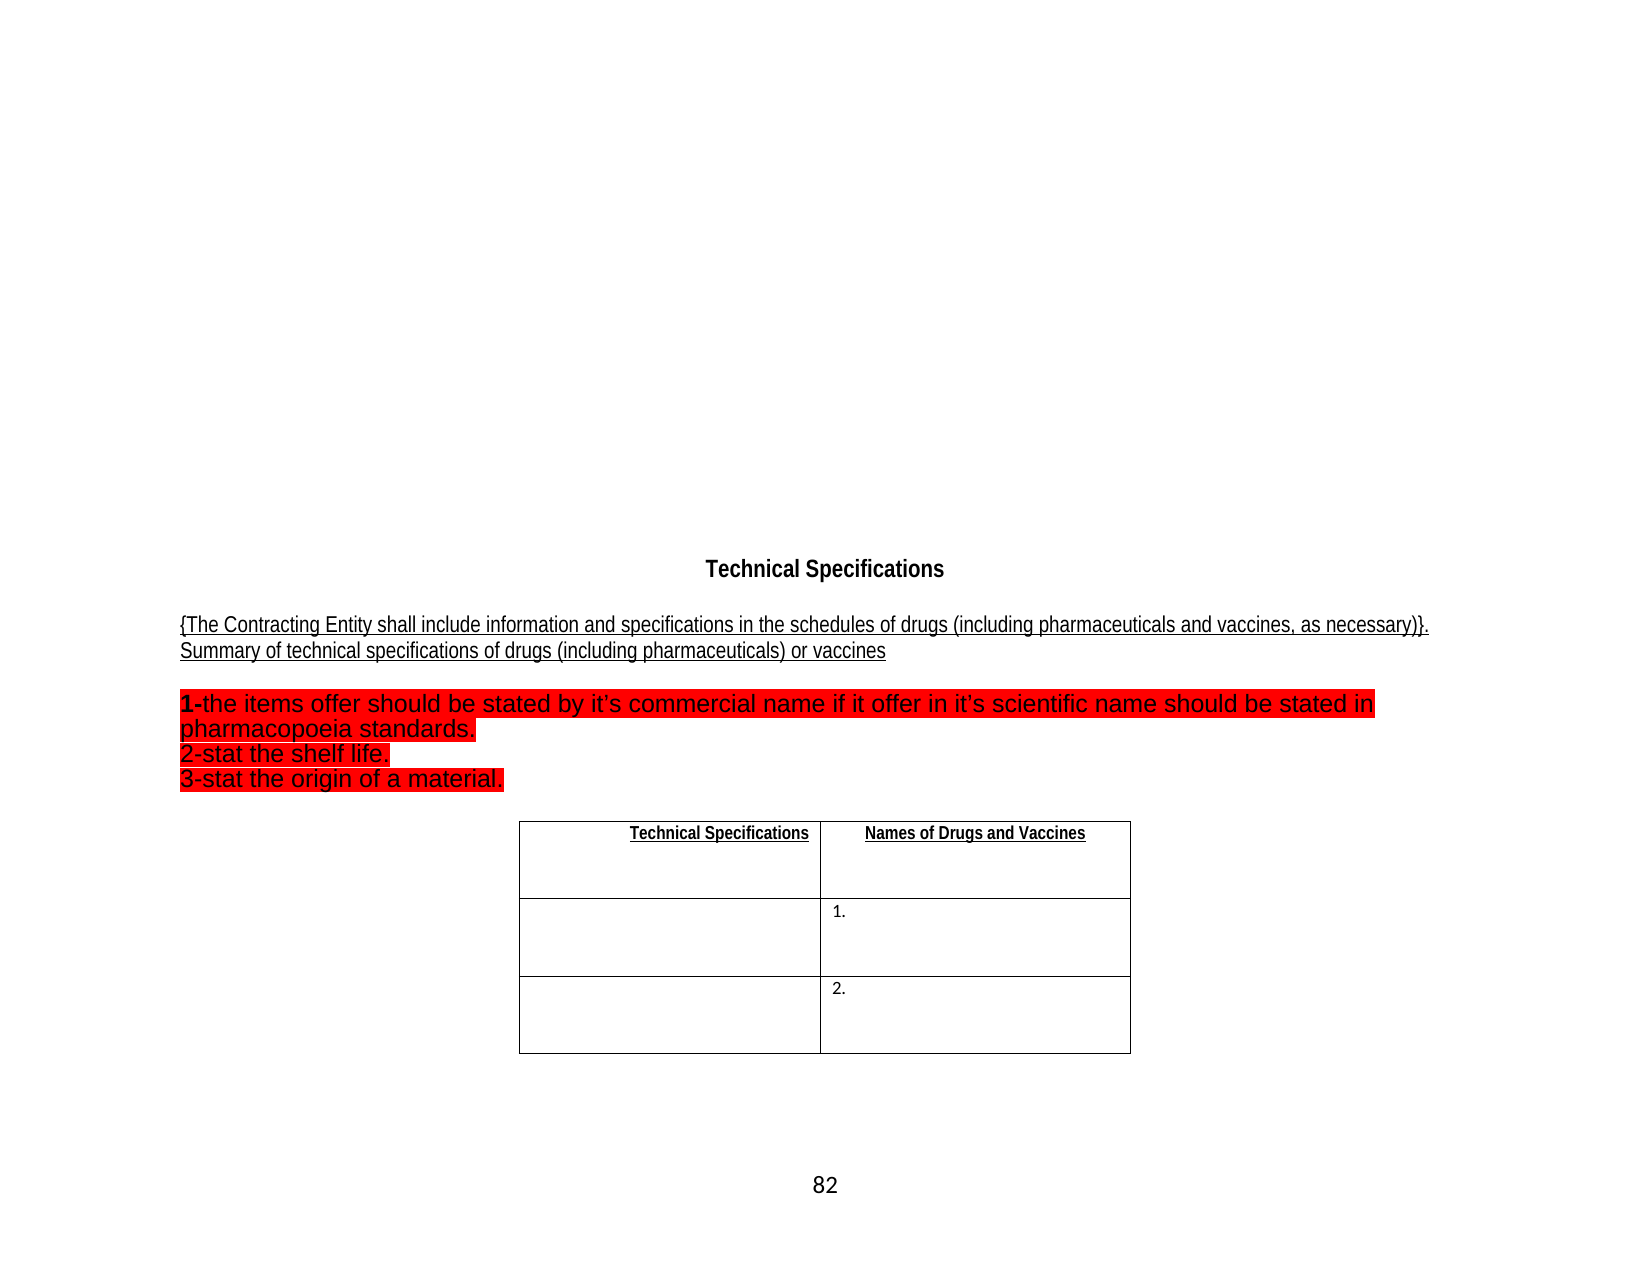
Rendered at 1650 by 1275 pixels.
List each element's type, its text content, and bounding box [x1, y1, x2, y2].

table_header Names of Drugs and Vaccines [821, 822, 1130, 898]
table_cell [520, 899, 820, 976]
text 1-the items offer should be stated by it’s commercial name if it offer in it’s scientific name should be stated in pharmacopoeia standards. [476, 692, 1470, 742]
text Summary of technical specifications of drugs (including pharmaceuticals) or vaccines [180, 637, 1470, 664]
table_cell [520, 977, 820, 1053]
text 3-stat the origin of a material. [180, 767, 1470, 792]
table_header Technical Specifications [520, 822, 820, 898]
text Technical Specifications [180, 554, 1470, 582]
table_cell 2. [821, 977, 1130, 1053]
text {The Contracting Entity shall include information and specifications in the schedules of drugs (including pharmaceuticals and vaccines, as necessary)}. [180, 611, 1470, 637]
text 2-stat the shelf life. [180, 742, 1470, 767]
table_cell 1. [821, 899, 1130, 976]
